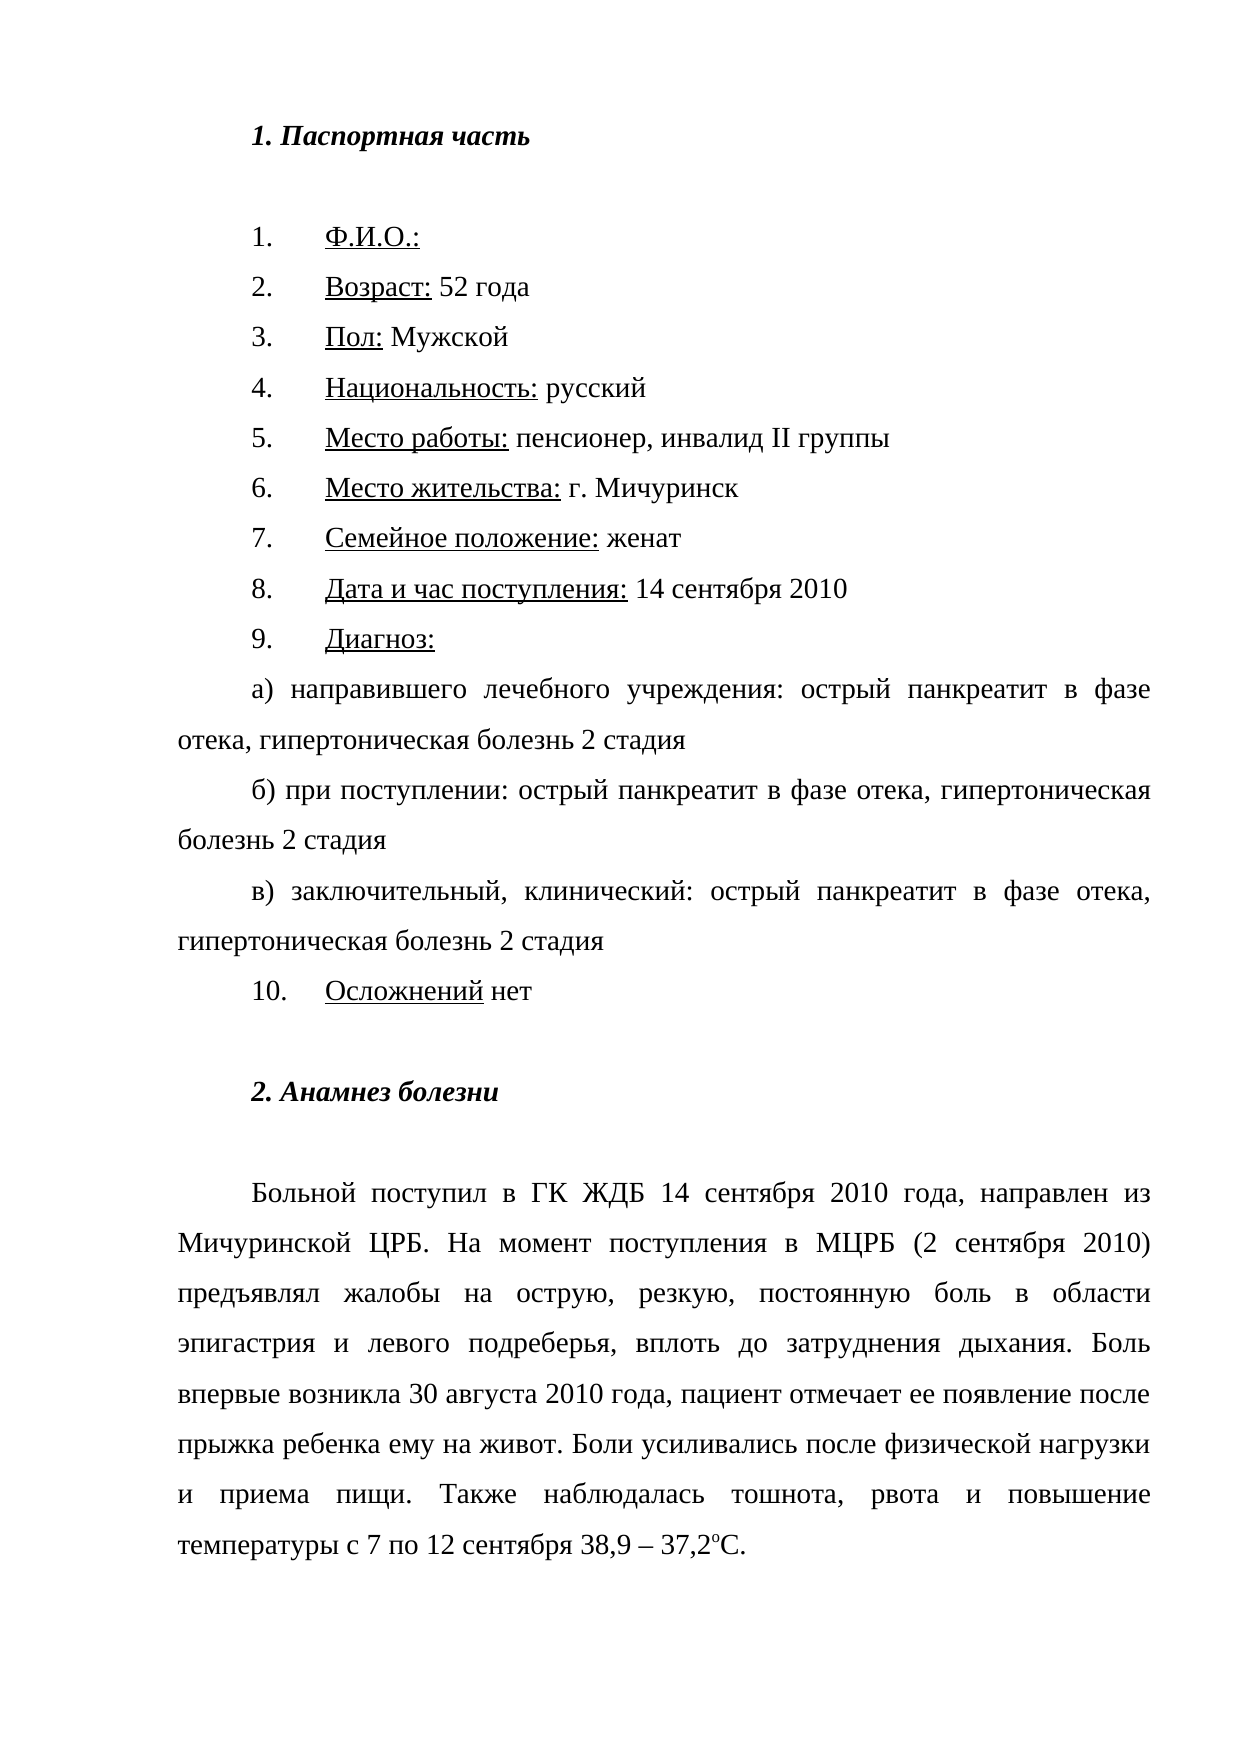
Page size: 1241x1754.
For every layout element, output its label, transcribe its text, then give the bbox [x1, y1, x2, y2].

list Семейное положение: женат [177, 521, 1152, 554]
text б) при поступлении: острый панкреатит в фазе отека, гипертоническая болезнь 2 стадия [177, 772, 1152, 856]
list Дата и час поступления: 14 сентября 2010 [177, 571, 1152, 604]
text а) направившего лечебного учреждения: острый панкреатит в фазе отека, гипертоническая болезнь 2 стадия [177, 672, 1152, 755]
text 2. Анамнез болезни [177, 1074, 1152, 1108]
list Возраст: 52 года [177, 269, 1152, 303]
list Пол: Мужской [177, 319, 1152, 353]
list Осложнений нет [177, 973, 1152, 1007]
list Место работы: пенсионер, инвалид II группы [177, 420, 1152, 453]
list Национальность: русский [177, 370, 1152, 403]
list Ф.И.О.: [177, 219, 1152, 252]
text в) заключительный, клинический: острый панкреатит в фазе отека, гипертоническая болезнь 2 стадия [177, 873, 1152, 957]
text Больной поступил в ГК ЖДБ 14 сентября 2010 года, направлен из Мичуринской ЦРБ. На момент поступления в МЦРБ (2 сентября 2010) предъявлял жалобы на острую, резкую, постоянную боль в области эпигастрия и левого подреберья, вплоть до затруднения дыхания. Боль впервые возникла 30 августа 2010 года, пациент отмечает ее появление после прыжка ребенка ему на живот. Боли усиливались после физической нагрузки и приема пищи. Также наблюдалась тошнота, рвота и повышение температуры с 7 по 12 сентября 38,9 – 37,2оС. [177, 1175, 1152, 1560]
text 1. Паспортная часть [177, 118, 1152, 152]
list Место жительства: г. Мичуринск [177, 470, 1152, 504]
list Диагноз: [177, 621, 1152, 655]
